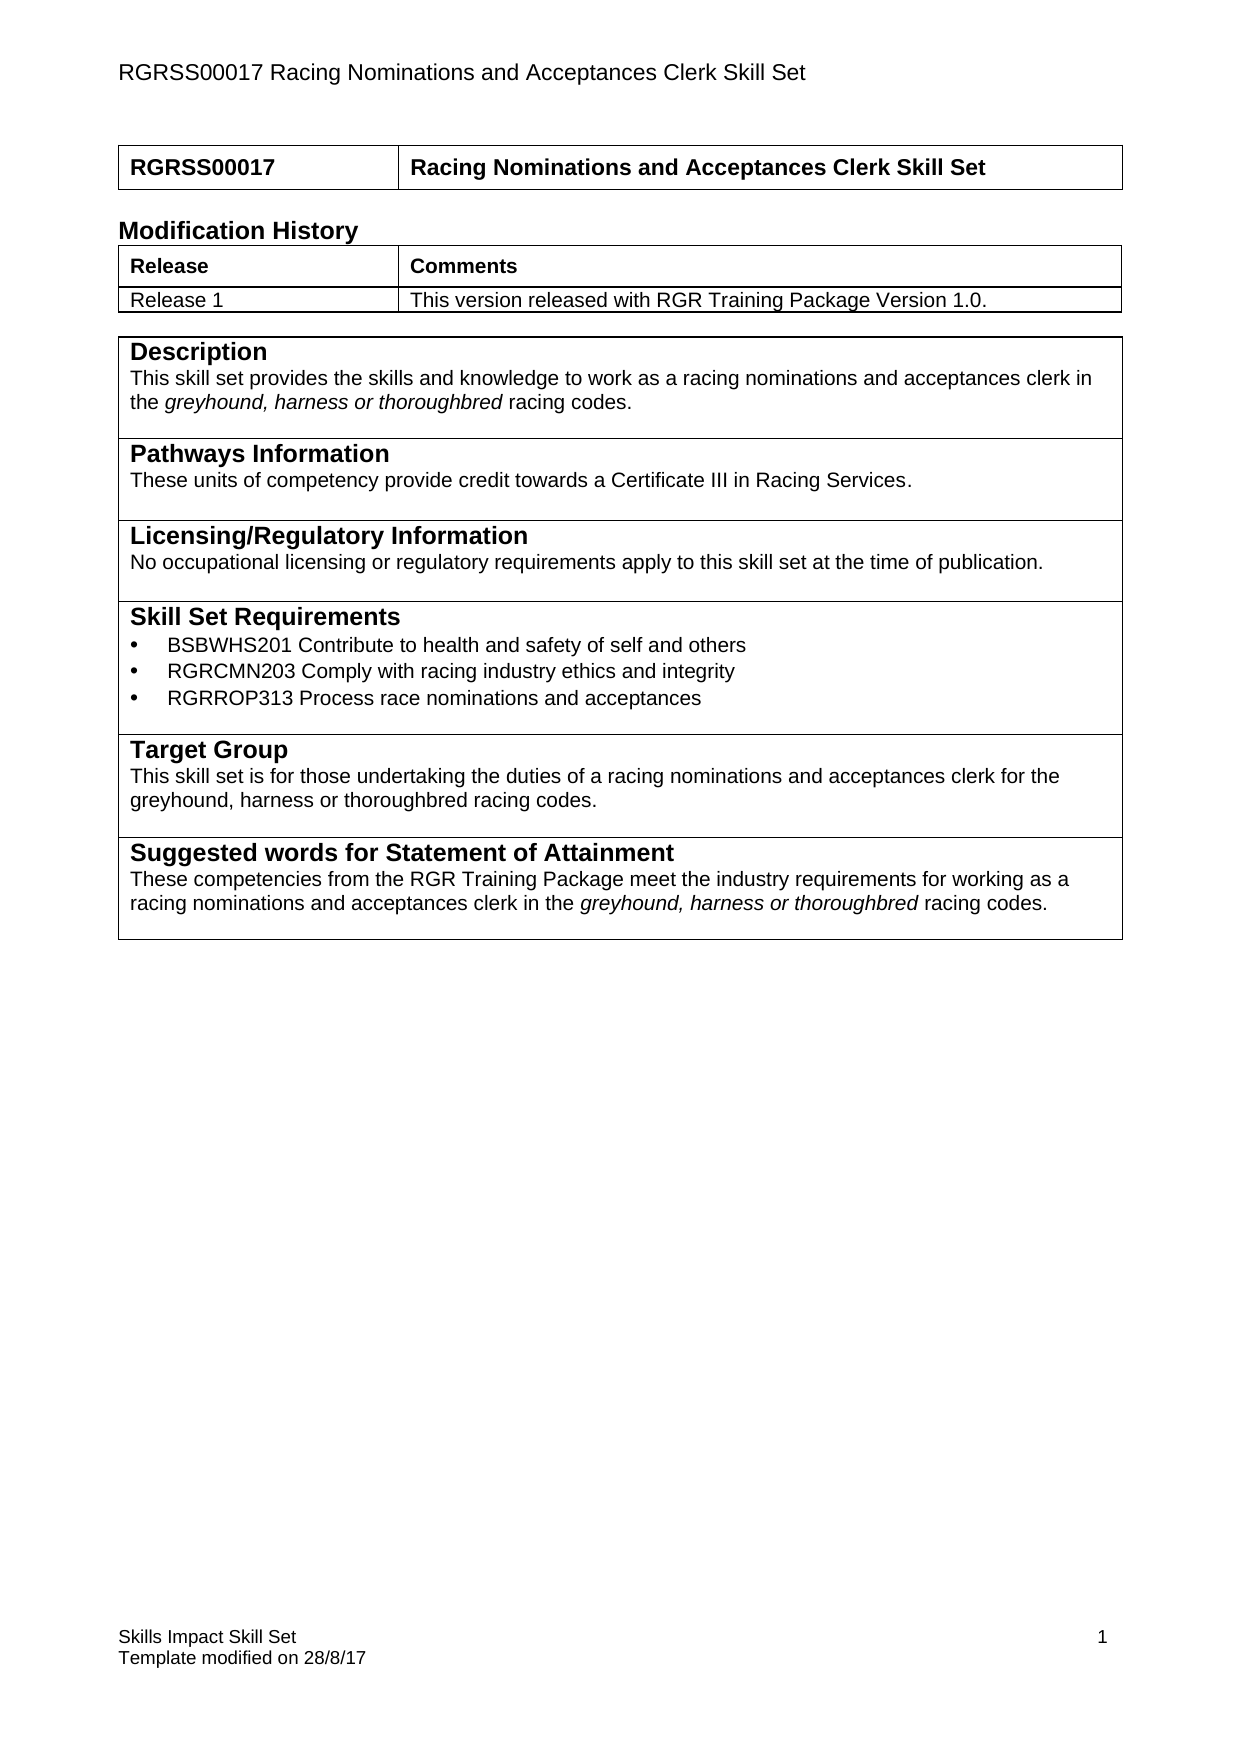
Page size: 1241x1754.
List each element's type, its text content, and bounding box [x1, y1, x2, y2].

table_header Comments [399, 246, 1121, 286]
table_header Description This skill set provides the skills and knowledge to work as a racing nominations and acceptances clerk in the greyhound, harness or thoroughbred racing codes. [119, 338, 1122, 438]
table_cell Target Group This skill set is for those undertaking the duties of a racing nominations and acceptances clerk for the greyhound, harness or thoroughbred racing codes. [119, 735, 1122, 837]
table_cell Pathways Information These units of competency provide credit towards a Certificate III in Racing Services. [119, 439, 1122, 520]
table_cell Skill Set Requirements BSBWHS201 Contribute to health and safety of self and others RGRCMN203 Comply with racing industry ethics and integrity RGRROP313 Process race nominations and acceptances [119, 602, 1122, 734]
table_header RGRSS00017 [119, 146, 398, 188]
table_cell Suggested words for Statement of Attainment These competencies from the RGR Training Package meet the industry requirements for working as a racing nominations and acceptances clerk in the greyhound, harness or thoroughbred racing codes. [119, 838, 1122, 939]
table_cell Licensing/Regulatory Information No occupational licensing or regulatory requirements apply to this skill set at the time of publication. [119, 521, 1122, 601]
table_cell Release 1 [119, 288, 398, 311]
subtitle Modification History [118, 216, 1122, 245]
table_header Racing Nominations and Acceptances Clerk Skill Set [399, 146, 1122, 188]
table_cell This version released with RGR Training Package Version 1.0. [399, 288, 1121, 311]
table_header Release [119, 246, 398, 286]
